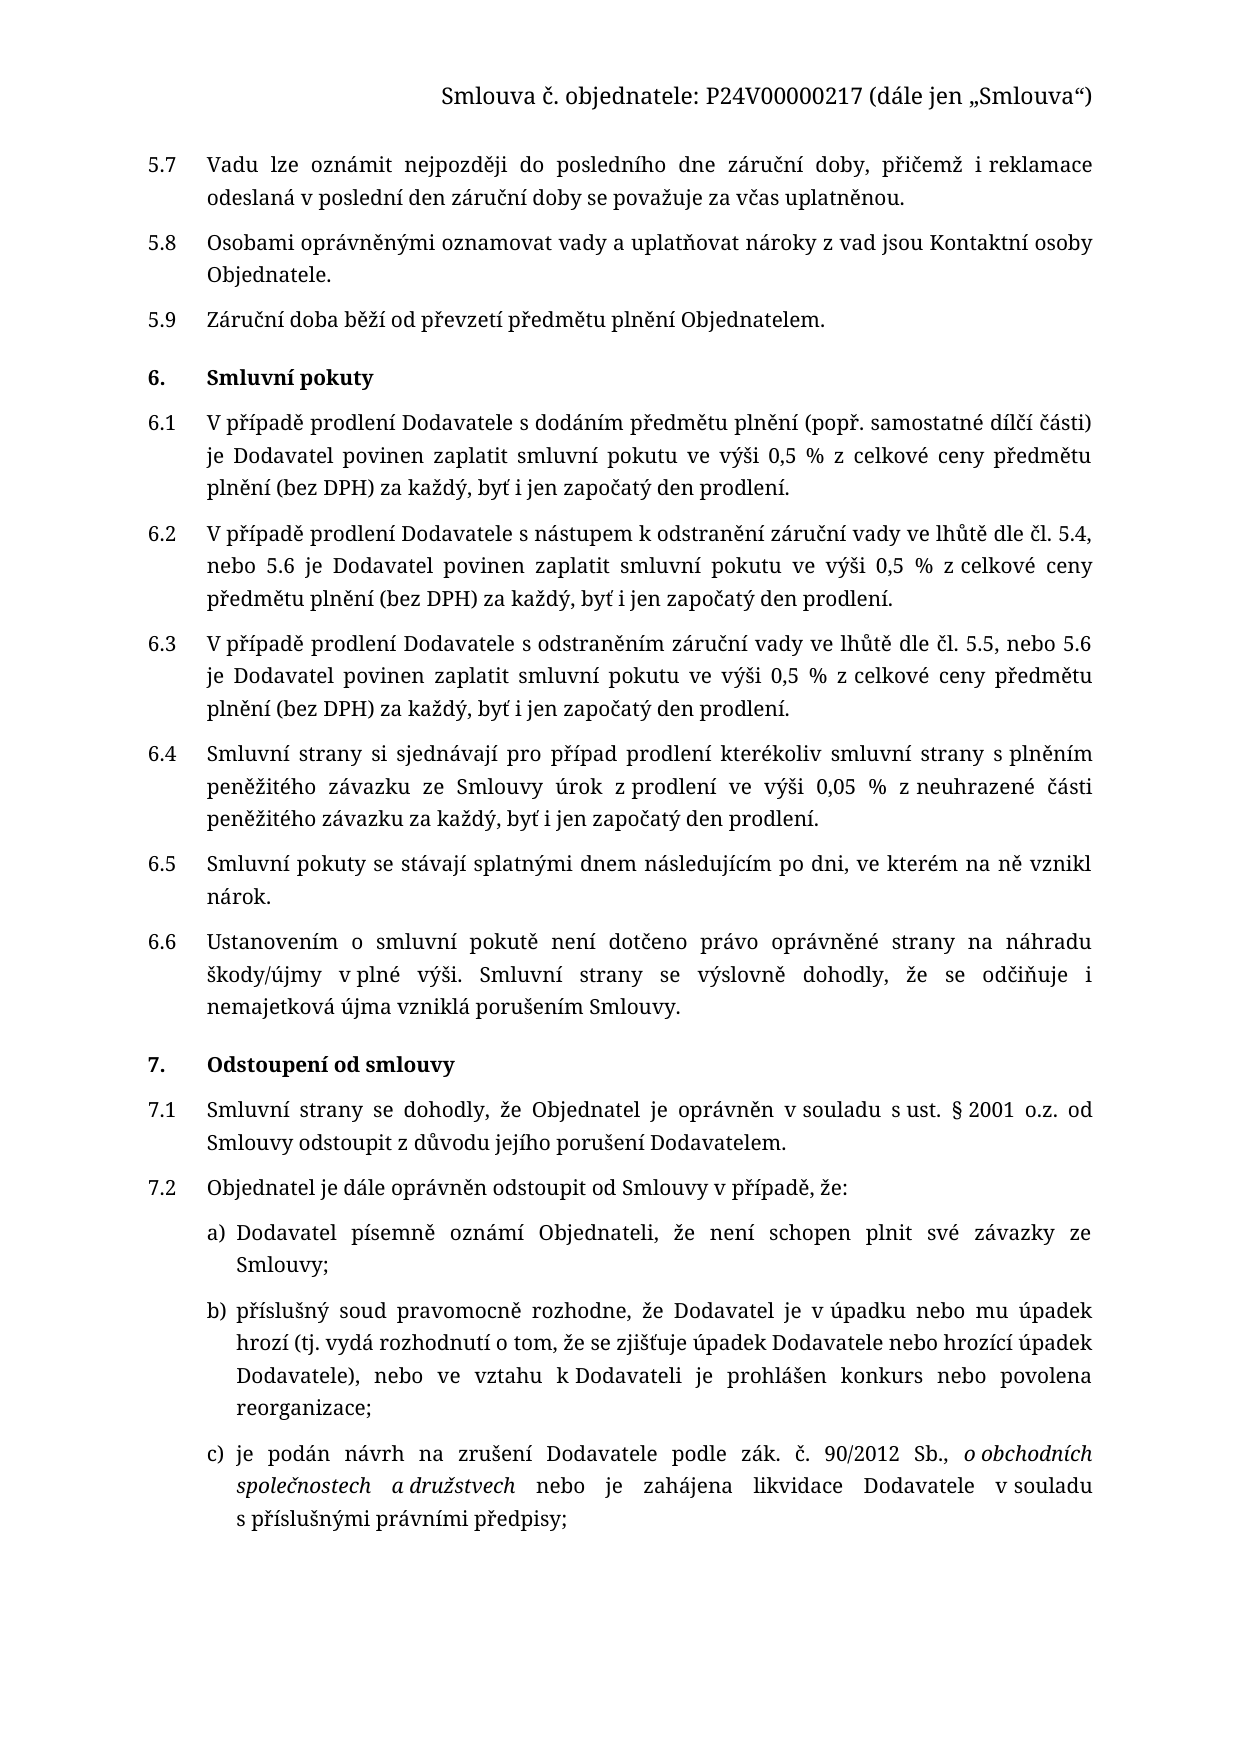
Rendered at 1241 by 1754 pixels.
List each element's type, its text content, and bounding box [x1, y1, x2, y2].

list Dodavatel písemně oznámí Objednateli, že není schopen plnit své závazky ze Smlouvy; [207, 1218, 1093, 1279]
list V případě prodlení Dodavatele s dodáním předmětu plnění (popř. samostatné dílčí části) je Dodavatel povinen zaplatit smluvní pokutu ve výši 0,5 % z celkové ceny předmětu plnění (bez DPH) za každý, byť i jen započatý den prodlení. [148, 408, 1093, 502]
list Smluvní strany se dohodly, že Objednatel je oprávněn v souladu s ust. § 2001 o.z. od Smlouvy odstoupit z důvodu jejího porušení Dodavatelem. [148, 1095, 1093, 1156]
list Objednatel je dále oprávněn odstoupit od Smlouvy v případě, že: [148, 1173, 1093, 1201]
list Vadu lze oznámit nejpozději do posledního dne záruční doby, přičemž i reklamace odeslaná v poslední den záruční doby se považuje za včas uplatněnou. [148, 150, 1093, 211]
list V případě prodlení Dodavatele s odstraněním záruční vady ve lhůtě dle čl. 5.5, nebo 5.6 je Dodavatel povinen zaplatit smluvní pokutu ve výši 0,5 % z celkové ceny předmětu plnění (bez DPH) za každý, byť i jen započatý den prodlení. [148, 629, 1093, 723]
list Osobami oprávněnými oznamovat vady a uplatňovat nároky z vad jsou Kontaktní osoby Objednatele. [148, 228, 1093, 289]
list Smluvní pokuty [148, 363, 1093, 392]
list příslušný soud pravomocně rozhodne, že Dodavatel je v úpadku nebo mu úpadek hrozí (tj. vydá rozhodnutí o tom, že se zjišťuje úpadek Dodavatele nebo hrozící úpadek Dodavatele), nebo ve vztahu k Dodavateli je prohlášen konkurs nebo povolena reorganizace; [207, 1296, 1093, 1422]
list Smluvní strany si sjednávají pro případ prodlení kterékoliv smluvní strany s plněním peněžitého závazku ze Smlouvy úrok z prodlení ve výši 0,05 % z neuhrazené části peněžitého závazku za každý, byť i jen započatý den prodlení. [148, 739, 1093, 833]
list Odstoupení od smlouvy [148, 1050, 1093, 1078]
list Záruční doba běží od převzetí předmětu plnění Objednatelem. [148, 306, 1093, 334]
list V případě prodlení Dodavatele s nástupem k odstranění záruční vady ve lhůtě dle čl. 5.4, nebo 5.6 je Dodavatel povinen zaplatit smluvní pokutu ve výši 0,5 % z celkové ceny předmětu plnění (bez DPH) za každý, byť i jen započatý den prodlení. [148, 519, 1093, 612]
list je podán návrh na zrušení Dodavatele podle zák. č. 90/2012 Sb., o obchodních společnostech a družstvech nebo je zahájena likvidace Dodavatele v souladu s příslušnými právními předpisy; [207, 1439, 1093, 1532]
list Smluvní pokuty se stávají splatnými dnem následujícím po dni, ve kterém na ně vznikl nárok. [148, 849, 1093, 911]
list Ustanovením o smluvní pokutě není dotčeno právo oprávněné strany na náhradu škody/újmy v plné výši. Smluvní strany se výslovně dohodly, že se odčiňuje i nemajetková újma vzniklá porušením Smlouvy. [148, 927, 1093, 1021]
